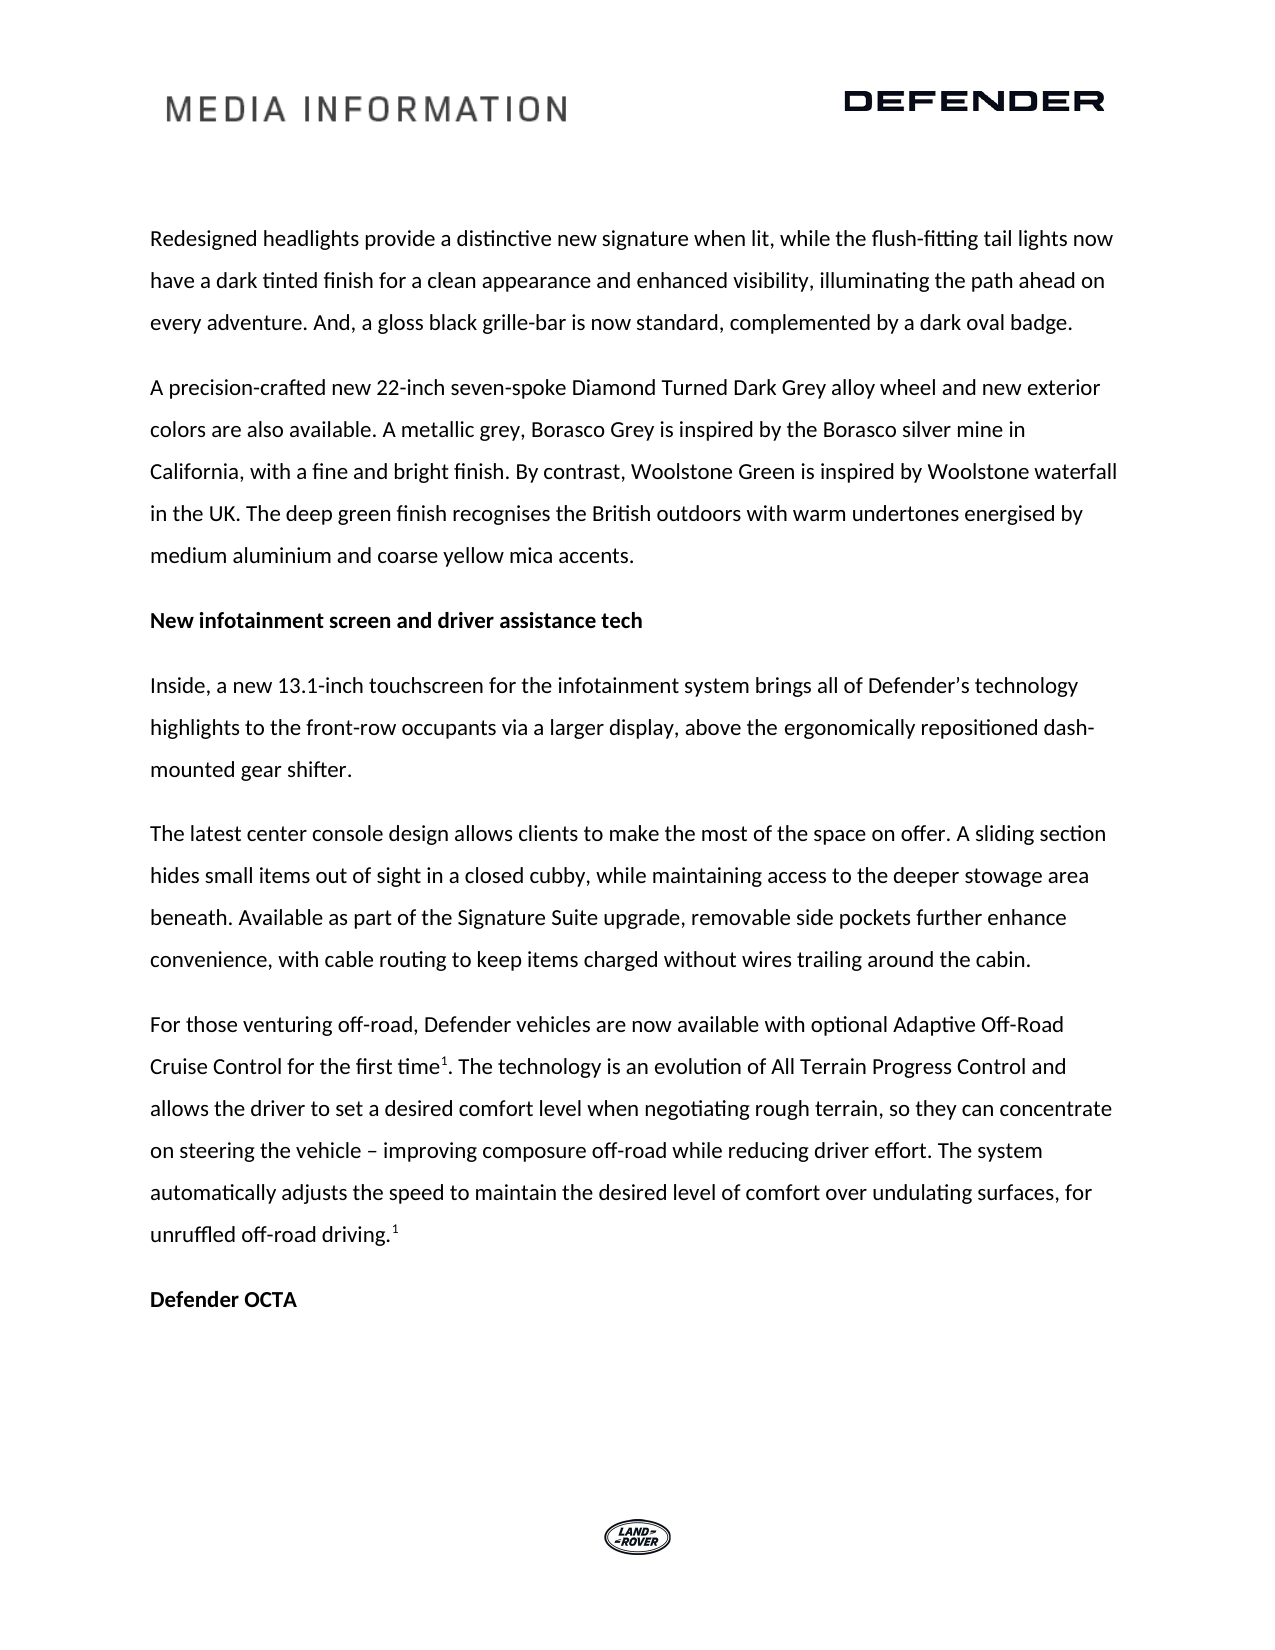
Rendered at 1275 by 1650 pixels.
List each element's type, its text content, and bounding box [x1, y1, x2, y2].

text For those venturing off-road, Defender vehicles are now available with optional Adaptive Off-Road Cruise Control for the first time1. The technology is an evolution of All Terrain Progress Control and allows the driver to set a desired comfort level when negotiating rough terrain, so they can concentrate on steering the vehicle – improving composure off-road while reducing driver effort. The system automatically adjusts the speed to maintain the desired level of comfort over undulating surfaces, for unruffled off-road driving.1 [150, 1010, 1125, 1248]
text New infotainment screen and driver assistance tech [150, 606, 1125, 634]
picture [604, 1519, 671, 1555]
text Defender OCTA [150, 1285, 1125, 1313]
text Inside, a new 13.1-inch touchscreen for the infotainment system brings all of Defender’s technology highlights to the front-row occupants via a larger display, above the ergonomically repositioned dash-mounted gear shifter. [150, 671, 1125, 783]
text The latest center console design allows clients to make the most of the space on offer. A sliding section hides small items out of sight in a closed cubby, while maintaining access to the deeper stowage area beneath. Available as part of the Signature Suite upgrade, removable side pockets further enhance convenience, with cable routing to keep items charged without wires trailing around the cabin. [150, 819, 1125, 973]
picture [150, 75, 588, 154]
text Redesigned headlights provide a distinctive new signature when lit, while the flush-fitting tail lights now have a dark tinted finish for a clean appearance and enhanced visibility, illuminating the path ahead on every adventure. And, a gloss black grille-bar is now standard, complemented by a dark oval badge. [150, 224, 1125, 336]
picture [844, 91, 1105, 111]
text A precision-crafted new 22-inch seven-spoke Diamond Turned Dark Grey alloy wheel and new exterior colors are also available. A metallic grey, Borasco Grey is inspired by the Borasco silver mine in California, with a fine and bright finish. By contrast, Woolstone Green is inspired by Woolstone waterfall in the UK. The deep green finish recognises the British outdoors with warm undertones energised by medium aluminium and coarse yellow mica accents. [150, 373, 1125, 569]
